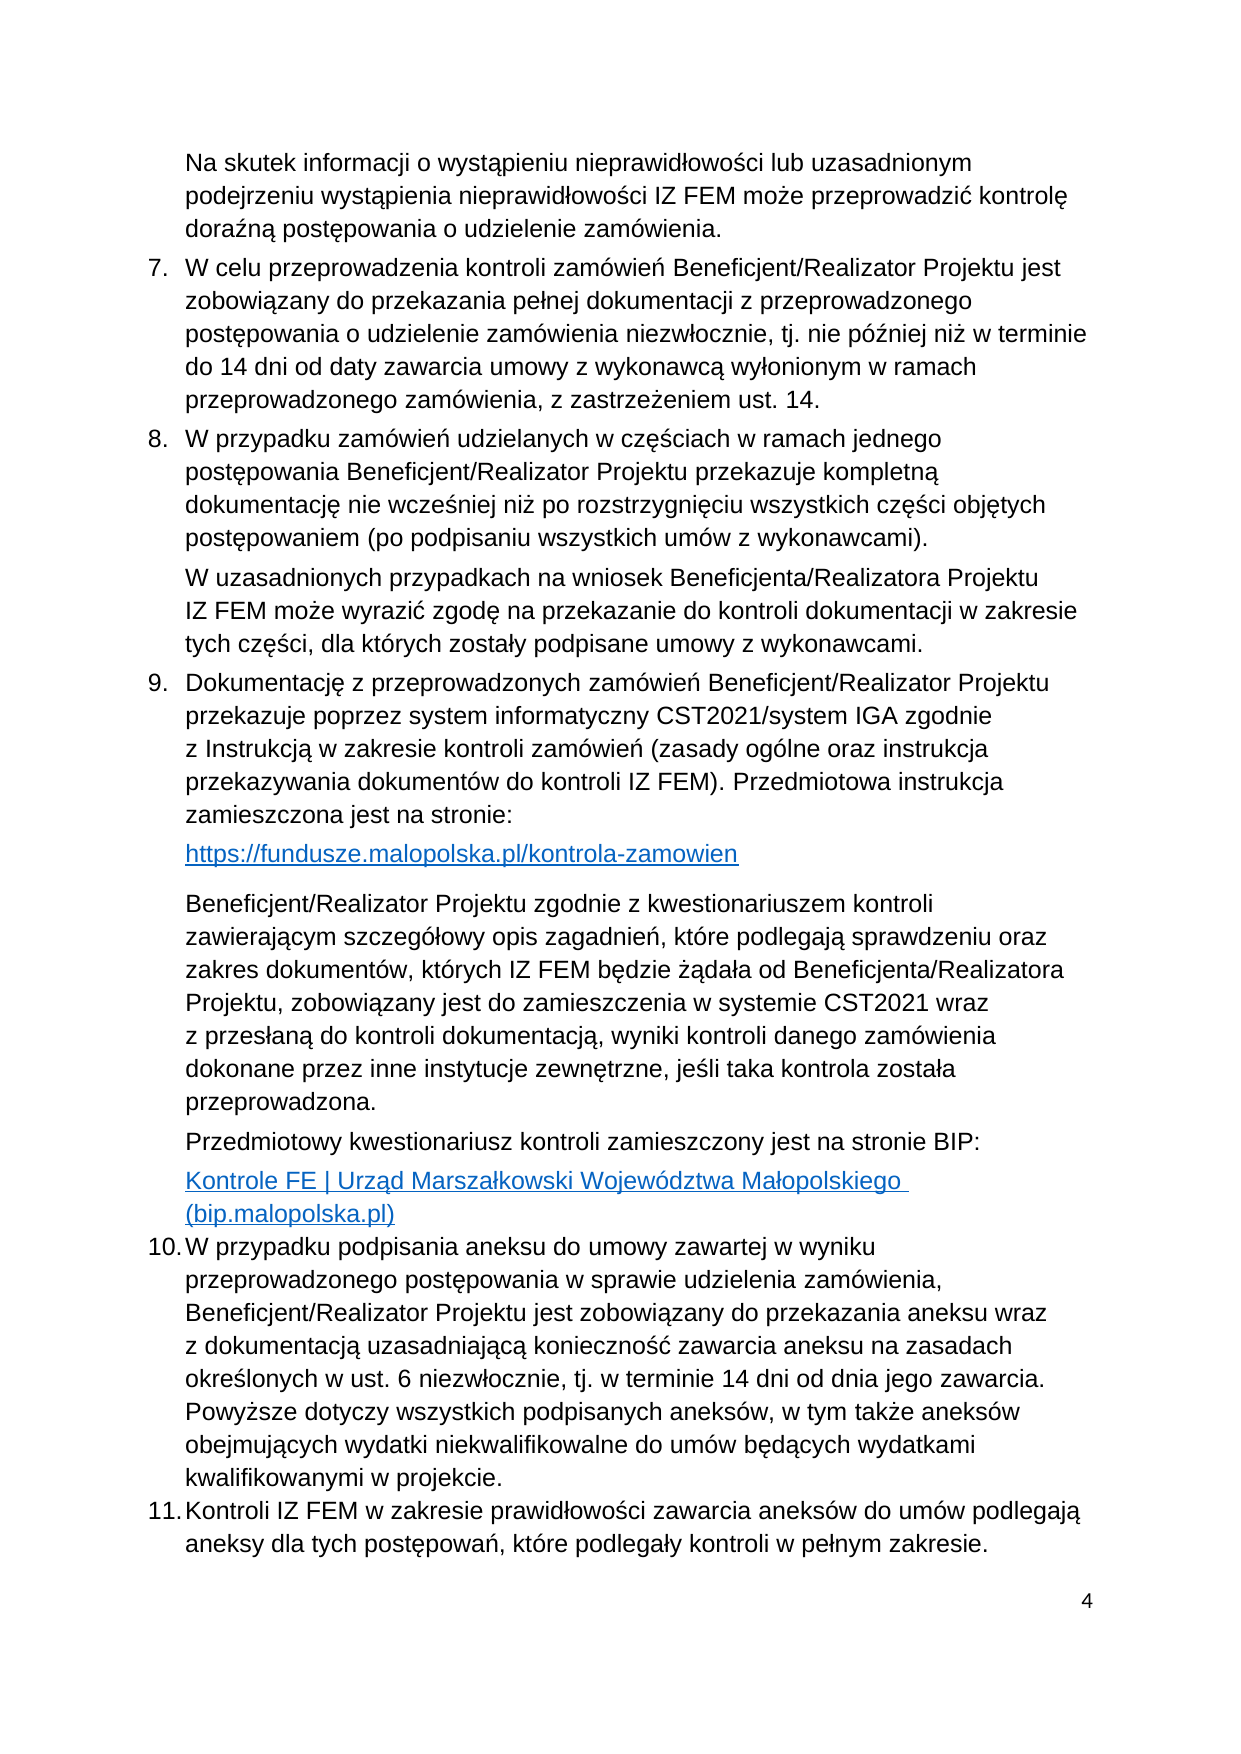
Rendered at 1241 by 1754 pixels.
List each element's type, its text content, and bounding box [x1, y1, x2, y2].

text Przedmiotowy kwestionariusz kontroli zamieszczony jest na stronie BIP: [185, 1126, 1092, 1155]
list W przypadku zamówień udzielanych w częściach w ramach jednego postępowania Beneficjent/Realizator Projektu przekazuje kompletną dokumentację nie wcześniej niż po rozstrzygnięciu wszystkich części objętych postępowaniem (po podpisaniu wszystkich umów z wykonawcami). [148, 424, 1092, 552]
text Kontrole FE | Urząd Marszałkowski Województwa Małopolskiego (bip.malopolska.pl) [185, 1166, 1092, 1227]
text W uzasadnionych przypadkach na wniosek Beneficjenta/Realizatora Projektu IZ FEM może wyrazić zgodę na przekazanie do kontroli dokumentacji w zakresie tych części, dla których zostały podpisane umowy z wykonawcami. [185, 563, 1092, 657]
list Kontroli IZ FEM w zakresie prawidłowości zawarcia aneksów do umów podlegają aneksy dla tych postępowań, które podlegały kontroli w pełnym zakresie. [148, 1496, 1092, 1558]
text Beneficjent/Realizator Projektu zgodnie z kwestionariuszem kontroli zawierającym szczegółowy opis zagadnień, które podlegają sprawdzeniu oraz zakres dokumentów, których IZ FEM będzie żądała od Beneficjenta/Realizatora Projektu, zobowiązany jest do zamieszczenia w systemie CST2021 wraz z przesłaną do kontroli dokumentacją, wyniki kontroli danego zamówienia dokonane przez inne instytucje zewnętrzne, jeśli taka kontrola została przeprowadzona. [185, 889, 1092, 1116]
list W celu przeprowadzenia kontroli zamówień Beneficjent/Realizator Projektu jest zobowiązany do przekazania pełnej dokumentacji z przeprowadzonego postępowania o udzielenie zamówienia niezwłocznie, tj. nie później niż w terminie do 14 dni od daty zawarcia umowy z wykonawcą wyłonionym w ramach przeprowadzonego zamówienia, z zastrzeżeniem ust. 14. [148, 253, 1092, 414]
list W przypadku podpisania aneksu do umowy zawartej w wyniku przeprowadzonego postępowania w sprawie udzielenia zamówienia, Beneficjent/Realizator Projektu jest zobowiązany do przekazania aneksu wraz z dokumentacją uzasadniającą konieczność zawarcia aneksu na zasadach określonych w ust. 6 niezwłocznie, tj. w terminie 14 dni od dnia jego zawarcia. Powyższe dotyczy wszystkich podpisanych aneksów, w tym także aneksów obejmujących wydatki niekwalifikowalne do umów będących wydatkami kwalifikowanymi w projekcie. [148, 1232, 1092, 1492]
list Dokumentację z przeprowadzonych zamówień Beneficjent/Realizator Projektu przekazuje poprzez system informatyczny CST2021/system IGA zgodnie z Instrukcją w zakresie kontroli zamówień (zasady ogólne oraz instrukcja przekazywania dokumentów do kontroli IZ FEM). Przedmiotowa instrukcja zamieszczona jest na stronie: [148, 668, 1092, 829]
list https://fundusze.malopolska.pl/kontrola-zamowien [185, 839, 1092, 868]
text Na skutek informacji o wystąpieniu nieprawidłowości lub uzasadnionym podejrzeniu wystąpienia nieprawidłowości IZ FEM może przeprowadzić kontrolę doraźną postępowania o udzielenie zamówienia. [185, 148, 1092, 242]
